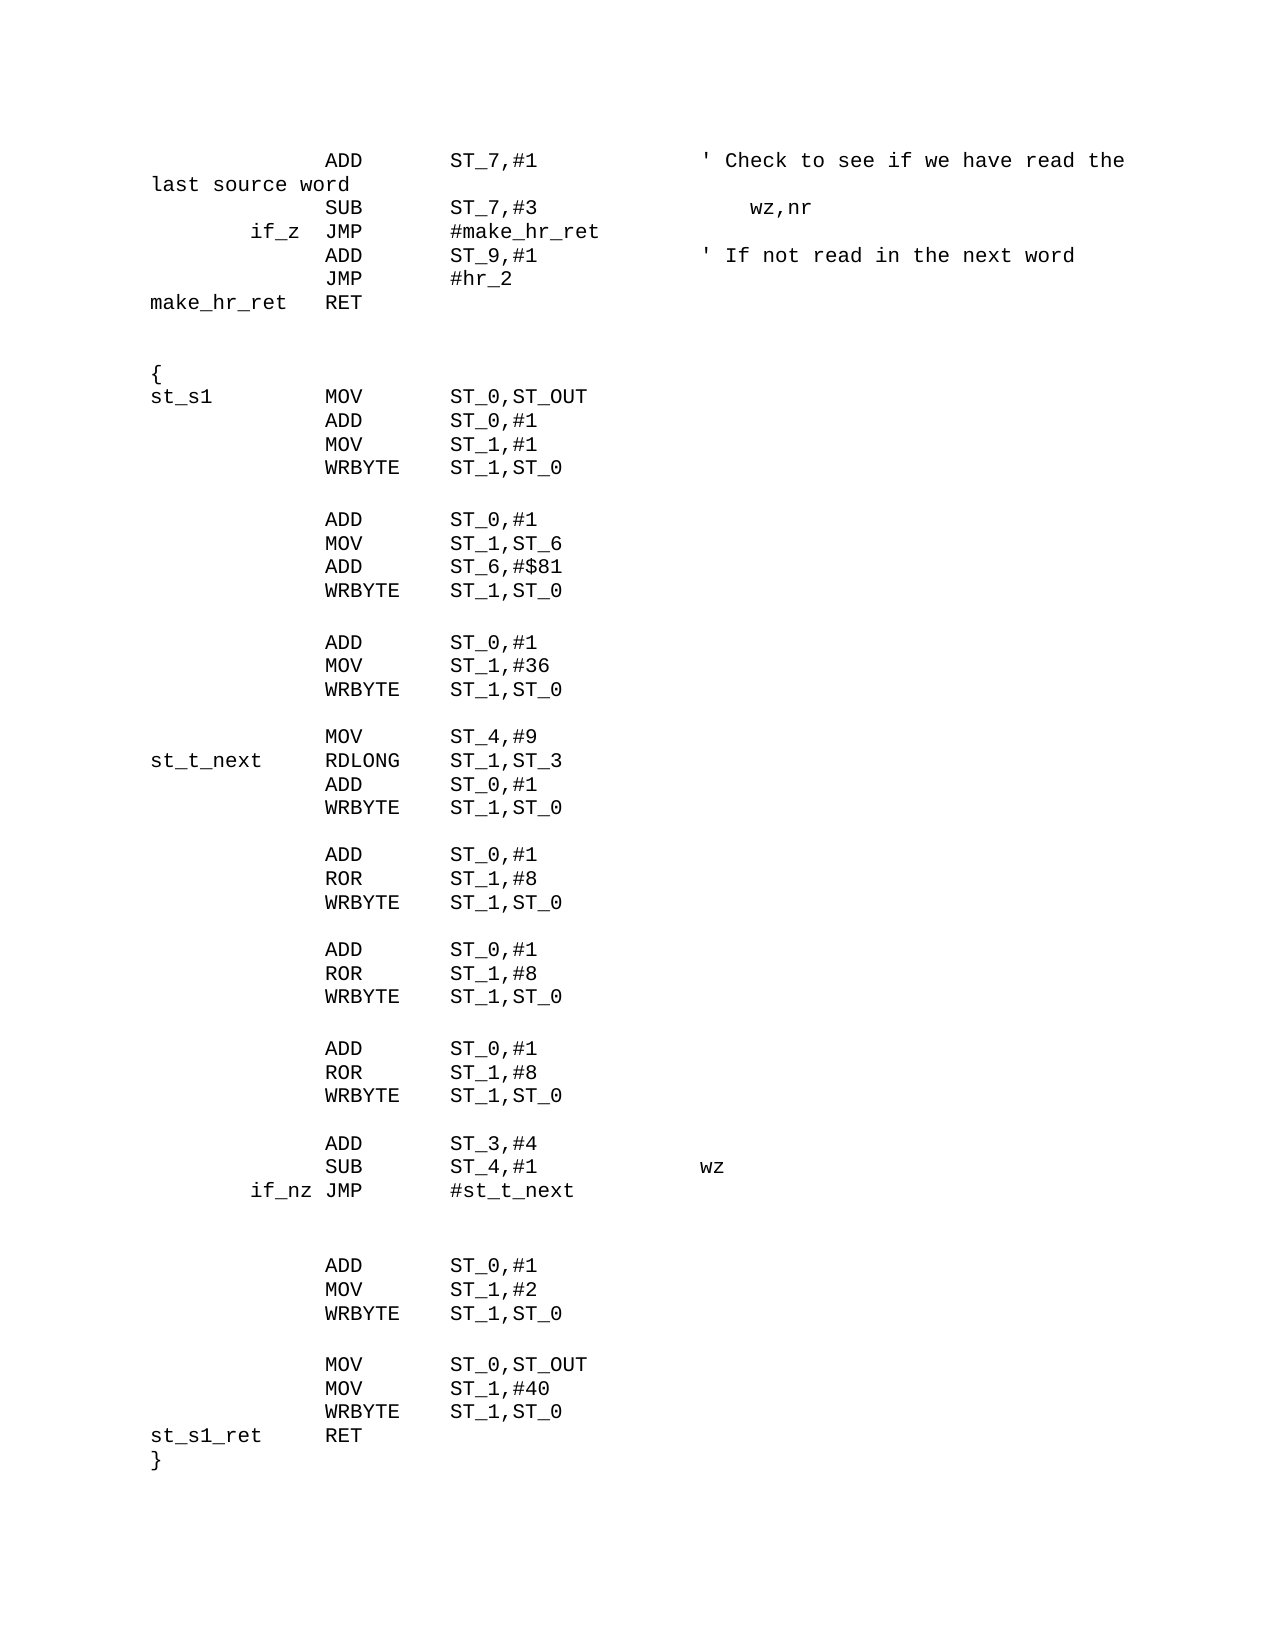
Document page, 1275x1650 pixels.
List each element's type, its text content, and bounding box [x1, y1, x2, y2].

text WRBYTE ST_1,ST_0 [150, 679, 1125, 703]
text SUB ST_4,#1 wz [150, 1156, 1125, 1180]
text make_hr_ret RET [150, 292, 1125, 316]
text ADD ST_9,#1 ' If not read in the next word [150, 244, 1125, 268]
text { [150, 363, 1125, 386]
text ADD ST_0,#1 [150, 1255, 1125, 1279]
text SUB ST_7,#3 wz,nr [150, 197, 1125, 221]
text ADD ST_0,#1 [150, 1038, 1125, 1062]
text MOV ST_1,#2 [150, 1279, 1125, 1302]
text st_s1 MOV ST_0,ST_OUT [150, 386, 1125, 410]
text } [150, 1449, 1125, 1472]
text MOV ST_1,#1 [150, 434, 1125, 457]
text ADD ST_0,#1 [150, 410, 1125, 434]
text MOV ST_1,#36 [150, 655, 1125, 679]
text if_z JMP #make_hr_ret [150, 221, 1125, 244]
text ADD ST_6,#$81 [150, 556, 1125, 580]
text WRBYTE ST_1,ST_0 [150, 1302, 1125, 1326]
text WRBYTE ST_1,ST_0 [150, 1085, 1125, 1109]
text WRBYTE ST_1,ST_0 [150, 457, 1125, 481]
text ADD ST_0,#1 [150, 844, 1125, 868]
text ROR ST_1,#8 [150, 1062, 1125, 1085]
text if_nz JMP #st_t_next [150, 1180, 1125, 1203]
text ADD ST_7,#1 ' Check to see if we have read the last source word [150, 150, 1125, 197]
text ADD ST_0,#1 [150, 632, 1125, 655]
text ADD ST_0,#1 [150, 939, 1125, 963]
text ROR ST_1,#8 [150, 963, 1125, 986]
text ROR ST_1,#8 [150, 868, 1125, 892]
text WRBYTE ST_1,ST_0 [150, 797, 1125, 821]
text WRBYTE ST_1,ST_0 [150, 986, 1125, 1010]
text st_s1_ret RET [150, 1425, 1125, 1449]
text ADD ST_0,#1 [150, 773, 1125, 797]
text MOV ST_1,ST_6 [150, 533, 1125, 556]
text JMP #hr_2 [150, 268, 1125, 292]
text WRBYTE ST_1,ST_0 [150, 892, 1125, 915]
text WRBYTE ST_1,ST_0 [150, 1401, 1125, 1425]
text MOV ST_0,ST_OUT [150, 1354, 1125, 1378]
text ADD ST_3,#4 [150, 1133, 1125, 1156]
text ADD ST_0,#1 [150, 509, 1125, 533]
text MOV ST_1,#40 [150, 1378, 1125, 1401]
text WRBYTE ST_1,ST_0 [150, 580, 1125, 604]
text MOV ST_4,#9 [150, 726, 1125, 750]
text st_t_next RDLONG ST_1,ST_3 [150, 750, 1125, 773]
